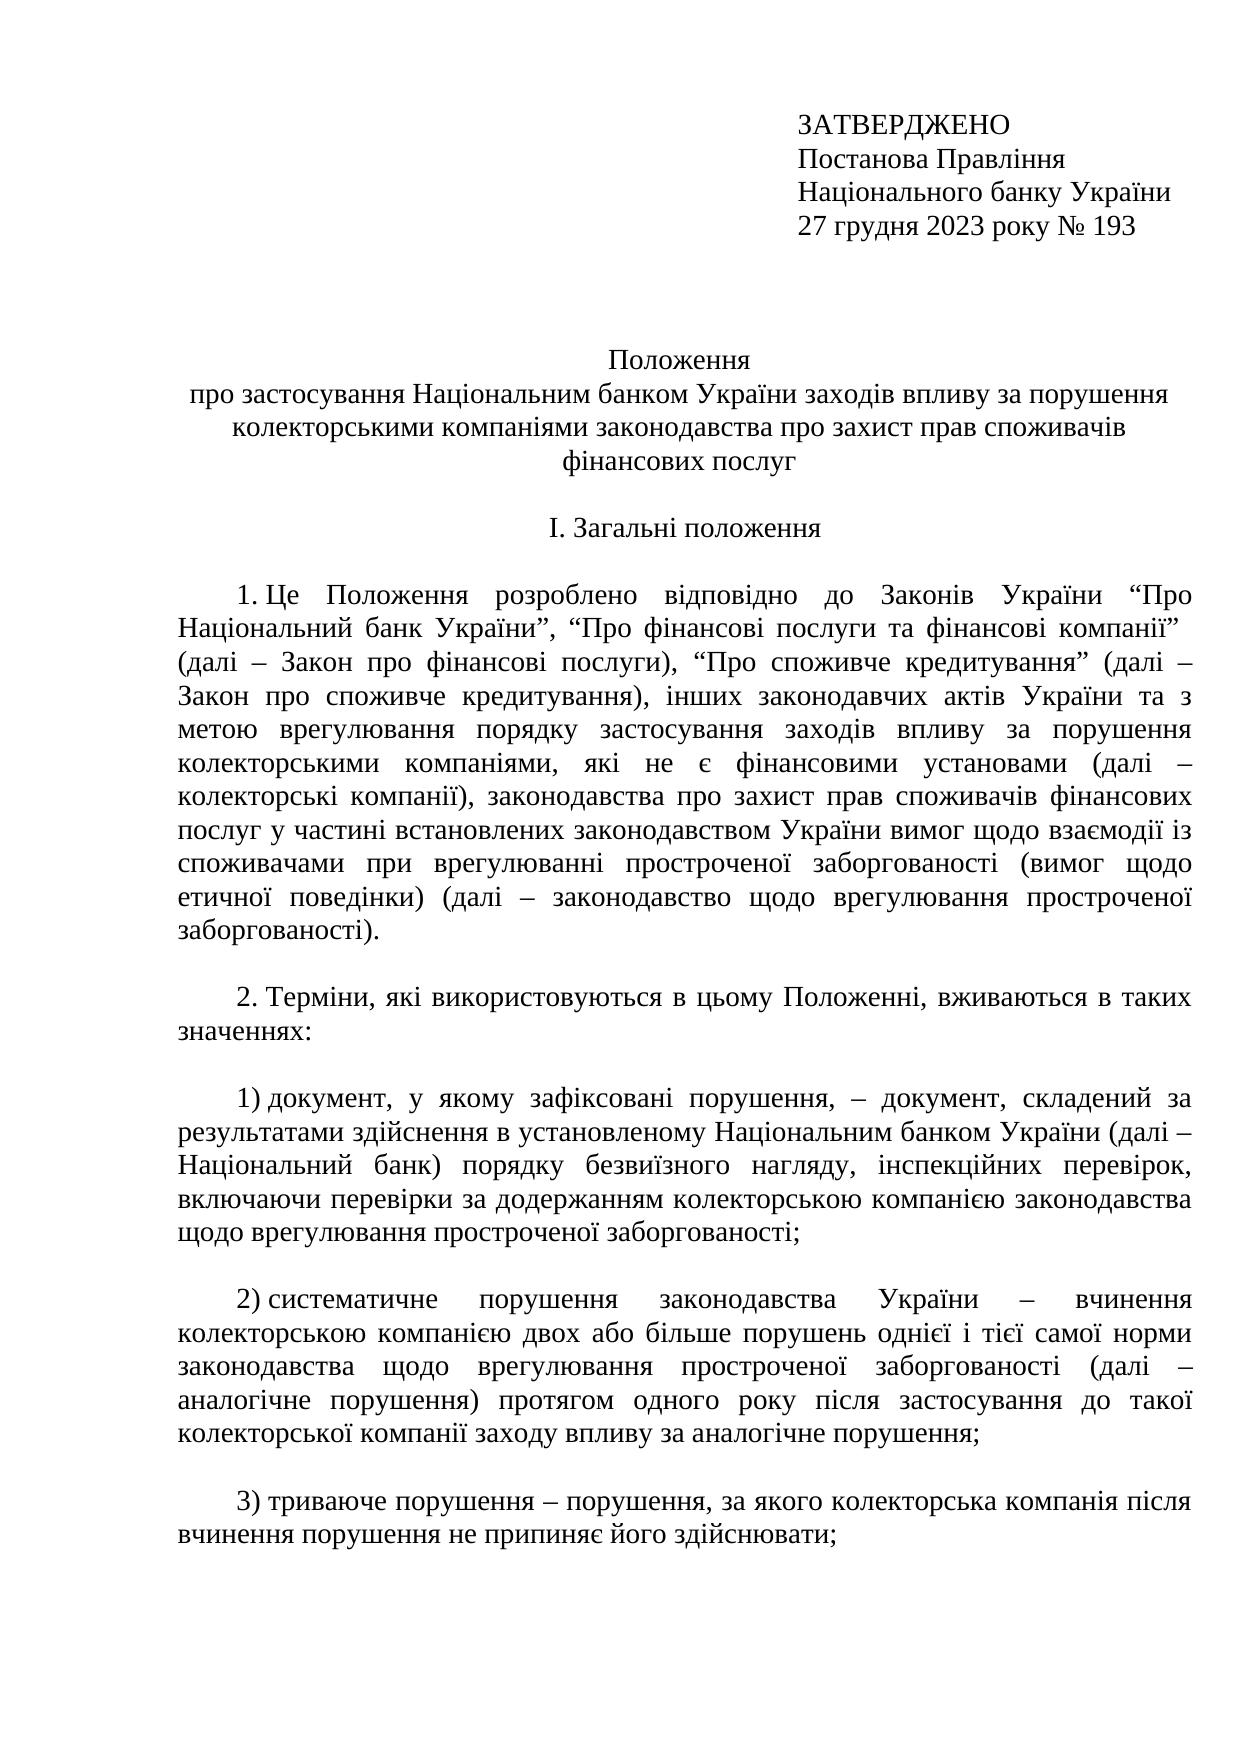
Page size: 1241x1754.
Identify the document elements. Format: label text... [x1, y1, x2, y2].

text Положення [177, 342, 1181, 376]
list триваюче порушення ‒ порушення, за якого колекторська компанія після вчинення порушення не припиняє його здійснювати; [177, 1483, 1193, 1550]
text Постанова Правління Національного банку України 27 грудня 2023 року № 193 [797, 141, 1181, 242]
text І. Загальні положення [177, 510, 1193, 543]
list систематичне порушення законодавства України ‒ вчинення колекторською компанією двох або більше порушень однієї і тієї самої норми законодавства щодо врегулювання простроченої заборгованості (далі ‒ аналогічне порушення) протягом одного року після застосування до такої колекторської компанії заходу впливу за аналогічне порушення; [177, 1281, 1193, 1449]
text ЗАТВЕРДЖЕНО [177, 107, 1181, 141]
text про застосування Національним банком України заходів впливу за порушення колекторськими компаніями законодавства про захист прав споживачів фінансових послуг [177, 376, 1181, 476]
list документ, у якому зафіксовані порушення, ‒ документ, складений за результатами здійснення в установленому Національним банком України (далі – Національний банк) порядку безвиїзного нагляду, інспекційних перевірок, включаючи перевірки за додержанням колекторською компанією законодавства щодо врегулювання простроченої заборгованості; [177, 1080, 1193, 1248]
list Це Положення розроблено відповідно до Законів України “Про Національний банк України”, “Про фінансові послуги та фінансові компанії” (далі ‒ Закон про фінансові послуги), “Про споживче кредитування” (далі ‒ Закон про споживче кредитування), інших законодавчих актів України та з метою врегулювання порядку застосування заходів впливу за порушення колекторськими компаніями, які не є фінансовими установами (далі – колекторські компанії), законодавства про захист прав споживачів фінансових послуг у частині встановлених законодавством України вимог щодо взаємодії із споживачами при врегулюванні простроченої заборгованості (вимог щодо етичної поведінки) (далі ‒ законодавство щодо врегулювання простроченої заборгованості). [177, 577, 1193, 946]
list Терміни, які використовуються в цьому Положенні, вживаються в таких значеннях: [177, 979, 1193, 1047]
